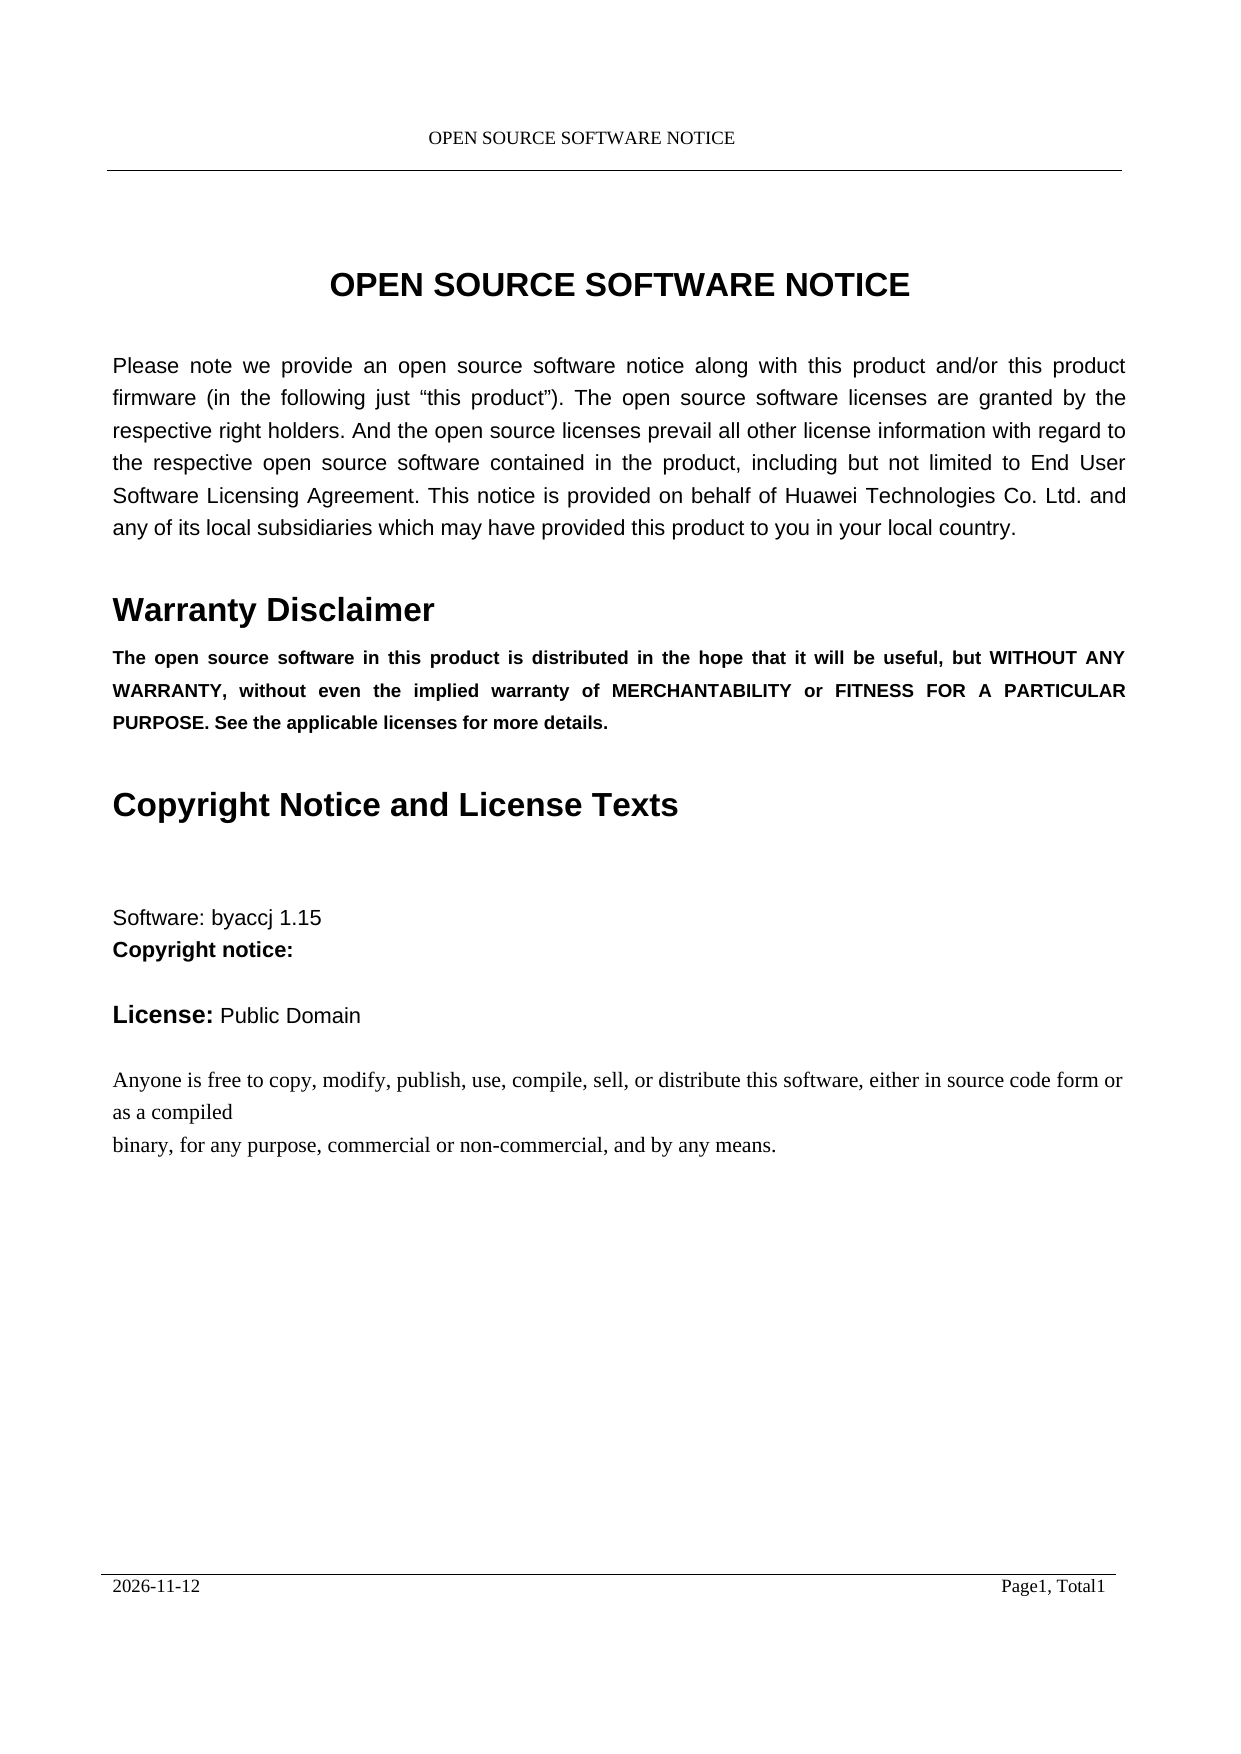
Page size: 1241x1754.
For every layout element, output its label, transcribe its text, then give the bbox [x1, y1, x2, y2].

text License: Public Domain Anyone is free to copy, modify, publish, use, compile, sell, or distribute this software, either in source code form or as a compiled binary, for any purpose, commercial or non-commercial, and by any means. [112, 998, 1128, 1161]
text Software: byaccj 1.15 [112, 901, 1128, 933]
text Copyright notice: [112, 933, 1128, 966]
text Warranty Disclaimer [112, 576, 1128, 641]
text Copyright Notice and License Texts [112, 771, 1128, 836]
text The open source software in this product is distributed in the hope that it will be useful, but WITHOUT ANY WARRANTY, without even the implied warranty of MERCHANTABILITY or FITNESS FOR A PARTICULAR PURPOSE. See the applicable licenses for more details. [112, 641, 1128, 739]
text OPEN SOURCE SOFTWARE NOTICE [112, 251, 1128, 316]
text Please note we provide an open source software notice along with this product and/or this product firmware (in the following just “this product”). The open source software licenses are granted by the respective right holders. And the open source licenses prevail all other license information with regard to the respective open source software contained in the product, including but not limited to End User Software Licensing Agreement. This notice is provided on behalf of Huawei Technologies Co. Ltd. and any of its local subsidiaries which may have provided this product to you in your local country. [112, 349, 1128, 544]
